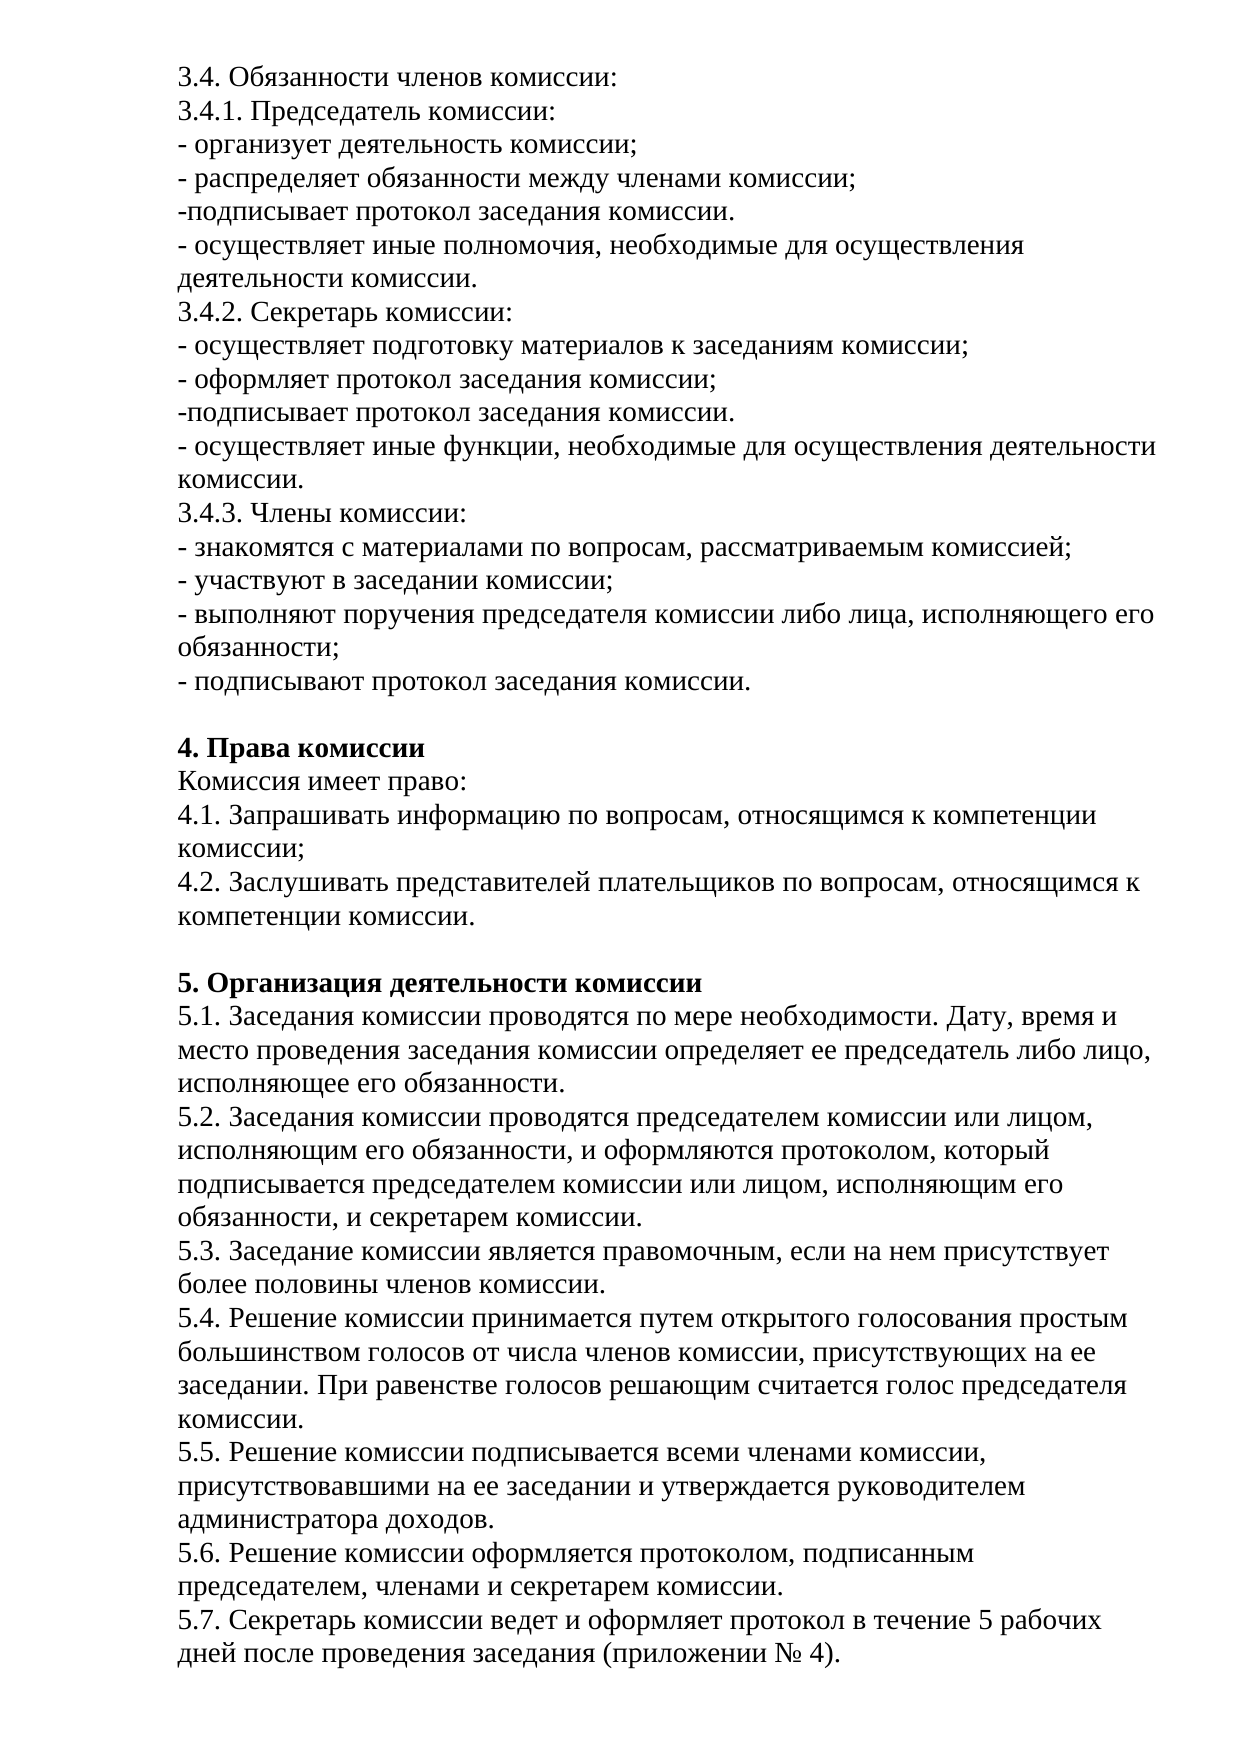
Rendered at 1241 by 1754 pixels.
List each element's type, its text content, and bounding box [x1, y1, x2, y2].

text 5.3. Заседание комиссии является правомочным, если на нем присутствует более половины членов комиссии. [177, 1233, 1163, 1300]
text - осуществляет иные функции, необходимые для осуществления деятельности комиссии. [177, 428, 1163, 495]
text 4.2. Заслушивать представителей плательщиков по вопросам, относящимся к компетенции комиссии. [177, 864, 1163, 931]
text 4. Права комиссии [177, 730, 1163, 763]
text 5.2. Заседания комиссии проводятся председателем комиссии или лицом, исполняющим его обязанности, и оформляются протоколом, который подписывается председателем комиссии или лицом, исполняющим его обязанности, и секретарем комиссии. [177, 1099, 1163, 1233]
text 3.4.2. Секретарь комиссии: [177, 294, 1163, 327]
text Комиссия имеет право: [177, 763, 1163, 797]
text 5.7. Секретарь комиссии ведет и оформляет протокол в течение 5 рабочих дней после проведения заседания (приложении № 4). [177, 1602, 1163, 1669]
text - организует деятельность комиссии; [177, 126, 1163, 160]
text - осуществляет иные полномочия, необходимые для осуществления деятельности комиссии. [177, 227, 1163, 294]
text - распределяет обязанности между членами комиссии; [177, 160, 1163, 193]
text 3.4.3. Члены комиссии: [177, 495, 1163, 529]
text - знакомятся с материалами по вопросам, рассматриваемым комиссией; [177, 529, 1163, 562]
text 5.6. Решение комиссии оформляется протоколом, подписанным председателем, членами и секретарем комиссии. [177, 1535, 1163, 1602]
text 5.4. Решение комиссии принимается путем открытого голосования простым большинством голосов от числа членов комиссии, присутствующих на ее заседании. При равенстве голосов решающим считается голос председателя комиссии. [177, 1300, 1163, 1434]
text 5.1. Заседания комиссии проводятся по мере необходимости. Дату, время и место проведения заседания комиссии определяет ее председатель либо лицо, исполняющее его обязанности. [177, 998, 1163, 1099]
text 4.1. Запрашивать информацию по вопросам, относящимся к компетенции комиссии; [177, 797, 1163, 864]
text - выполняют поручения председателя комиссии либо лица, исполняющего его обязанности; [177, 596, 1163, 663]
text -подписывает протокол заседания комиссии. [177, 394, 1163, 428]
text 3.4.1. Председатель комиссии: [177, 93, 1163, 126]
text 5. Организация деятельности комиссии [177, 965, 1163, 998]
text 5.5. Решение комиссии подписывается всеми членами комиссии, присутствовавшими на ее заседании и утверждается руководителем администратора доходов. [177, 1434, 1163, 1535]
text 3.4. Обязанности членов комиссии: [177, 59, 1163, 93]
text -подписывает протокол заседания комиссии. [177, 193, 1163, 227]
text - подписывают протокол заседания комиссии. [177, 663, 1163, 696]
text - осуществляет подготовку материалов к заседаниям комиссии; [177, 327, 1163, 361]
text - оформляет протокол заседания комиссии; [177, 361, 1163, 394]
text - участвуют в заседании комиссии; [177, 562, 1163, 596]
